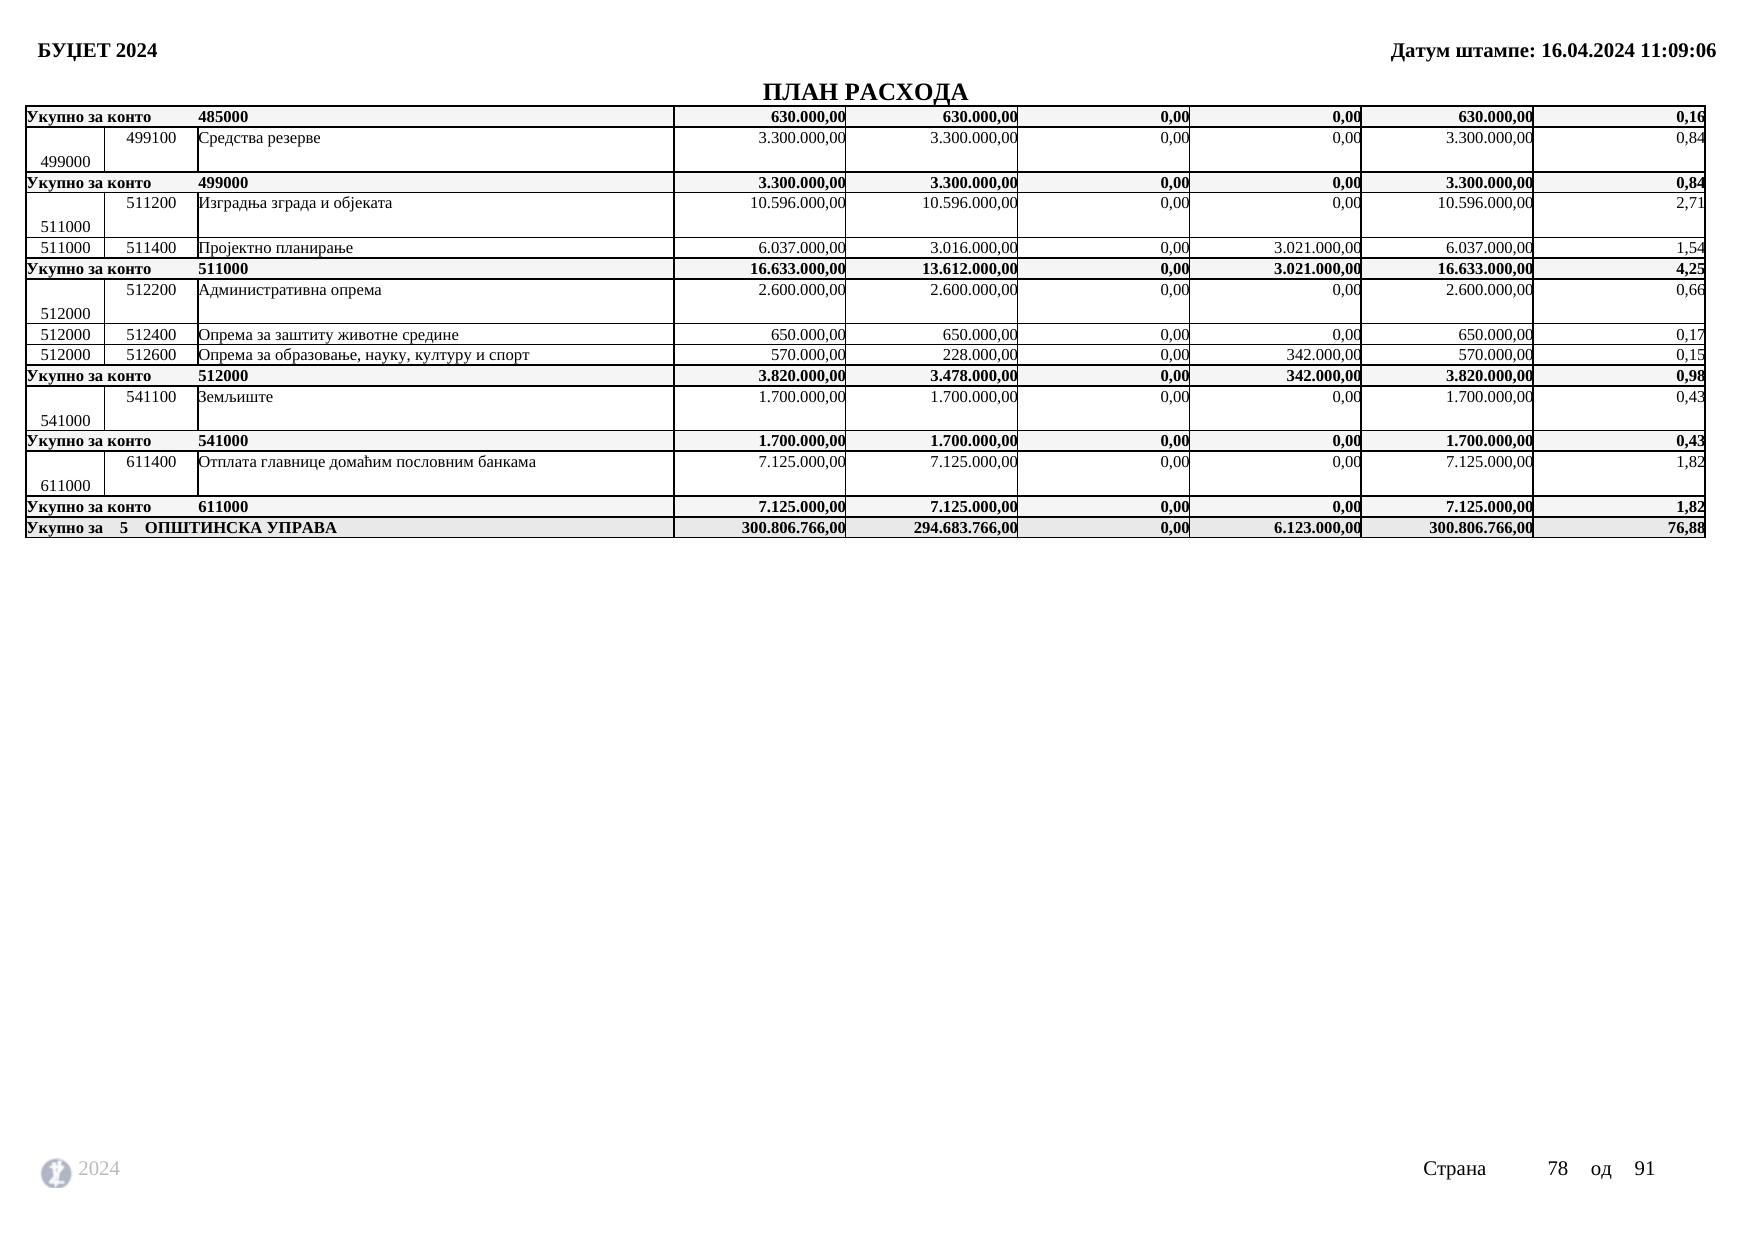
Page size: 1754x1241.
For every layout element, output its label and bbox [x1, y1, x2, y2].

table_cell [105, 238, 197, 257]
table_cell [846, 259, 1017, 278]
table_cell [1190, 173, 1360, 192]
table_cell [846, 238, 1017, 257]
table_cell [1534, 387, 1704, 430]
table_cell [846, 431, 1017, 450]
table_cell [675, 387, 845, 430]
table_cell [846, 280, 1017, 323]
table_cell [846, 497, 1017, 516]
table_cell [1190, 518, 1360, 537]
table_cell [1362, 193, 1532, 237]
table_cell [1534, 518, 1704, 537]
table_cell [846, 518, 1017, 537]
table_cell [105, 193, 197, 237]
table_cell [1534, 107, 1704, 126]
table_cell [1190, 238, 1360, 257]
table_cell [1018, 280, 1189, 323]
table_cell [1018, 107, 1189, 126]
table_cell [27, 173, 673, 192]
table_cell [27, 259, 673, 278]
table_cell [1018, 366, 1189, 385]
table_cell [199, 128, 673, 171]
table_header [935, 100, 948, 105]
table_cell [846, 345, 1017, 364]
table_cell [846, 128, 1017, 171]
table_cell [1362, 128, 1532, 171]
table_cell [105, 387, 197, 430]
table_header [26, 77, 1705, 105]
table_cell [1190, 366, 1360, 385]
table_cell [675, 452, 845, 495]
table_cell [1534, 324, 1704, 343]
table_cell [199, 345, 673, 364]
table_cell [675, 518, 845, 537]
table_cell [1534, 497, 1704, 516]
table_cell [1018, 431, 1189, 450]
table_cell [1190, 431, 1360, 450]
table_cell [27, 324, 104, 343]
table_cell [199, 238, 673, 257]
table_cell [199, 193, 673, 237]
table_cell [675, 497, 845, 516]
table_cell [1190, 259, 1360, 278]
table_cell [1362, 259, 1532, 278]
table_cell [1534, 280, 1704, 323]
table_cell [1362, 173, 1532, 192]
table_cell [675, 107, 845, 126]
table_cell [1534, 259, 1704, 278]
picture [37, 1155, 75, 1188]
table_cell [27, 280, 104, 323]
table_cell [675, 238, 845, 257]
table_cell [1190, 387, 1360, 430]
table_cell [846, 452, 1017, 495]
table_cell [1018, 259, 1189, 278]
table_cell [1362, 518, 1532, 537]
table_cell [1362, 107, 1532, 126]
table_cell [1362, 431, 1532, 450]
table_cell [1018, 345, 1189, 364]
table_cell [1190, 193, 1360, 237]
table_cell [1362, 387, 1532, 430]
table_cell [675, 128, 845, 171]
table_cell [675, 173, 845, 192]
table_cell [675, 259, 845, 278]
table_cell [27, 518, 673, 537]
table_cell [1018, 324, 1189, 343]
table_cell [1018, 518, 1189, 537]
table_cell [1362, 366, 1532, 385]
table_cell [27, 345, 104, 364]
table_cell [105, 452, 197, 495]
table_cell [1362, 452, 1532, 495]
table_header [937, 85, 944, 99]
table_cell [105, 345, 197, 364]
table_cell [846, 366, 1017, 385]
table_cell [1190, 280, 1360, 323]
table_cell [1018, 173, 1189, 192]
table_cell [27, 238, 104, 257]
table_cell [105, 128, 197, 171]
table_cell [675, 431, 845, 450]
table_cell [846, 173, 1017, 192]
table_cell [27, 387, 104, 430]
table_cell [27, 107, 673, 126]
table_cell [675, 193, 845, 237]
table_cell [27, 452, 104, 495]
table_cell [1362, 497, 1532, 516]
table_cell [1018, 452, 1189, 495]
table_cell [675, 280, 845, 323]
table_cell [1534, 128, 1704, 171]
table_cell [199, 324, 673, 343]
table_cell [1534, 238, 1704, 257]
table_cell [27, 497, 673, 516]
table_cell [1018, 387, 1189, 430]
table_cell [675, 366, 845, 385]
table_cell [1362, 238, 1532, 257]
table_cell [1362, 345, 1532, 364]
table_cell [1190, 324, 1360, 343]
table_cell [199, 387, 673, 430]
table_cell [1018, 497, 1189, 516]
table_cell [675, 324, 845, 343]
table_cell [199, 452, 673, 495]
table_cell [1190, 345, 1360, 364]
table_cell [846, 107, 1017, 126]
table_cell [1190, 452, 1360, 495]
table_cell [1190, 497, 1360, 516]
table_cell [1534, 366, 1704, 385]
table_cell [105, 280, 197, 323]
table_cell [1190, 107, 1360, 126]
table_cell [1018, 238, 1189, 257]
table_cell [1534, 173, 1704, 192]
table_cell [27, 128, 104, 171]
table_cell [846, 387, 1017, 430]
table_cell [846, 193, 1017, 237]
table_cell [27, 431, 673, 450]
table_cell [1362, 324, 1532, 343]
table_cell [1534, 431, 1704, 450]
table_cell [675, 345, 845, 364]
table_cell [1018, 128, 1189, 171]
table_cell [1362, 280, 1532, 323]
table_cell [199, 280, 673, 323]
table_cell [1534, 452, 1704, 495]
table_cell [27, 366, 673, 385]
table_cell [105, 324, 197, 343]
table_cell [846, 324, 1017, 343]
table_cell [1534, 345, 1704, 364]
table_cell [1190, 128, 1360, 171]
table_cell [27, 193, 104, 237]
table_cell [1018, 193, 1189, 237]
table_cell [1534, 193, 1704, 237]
